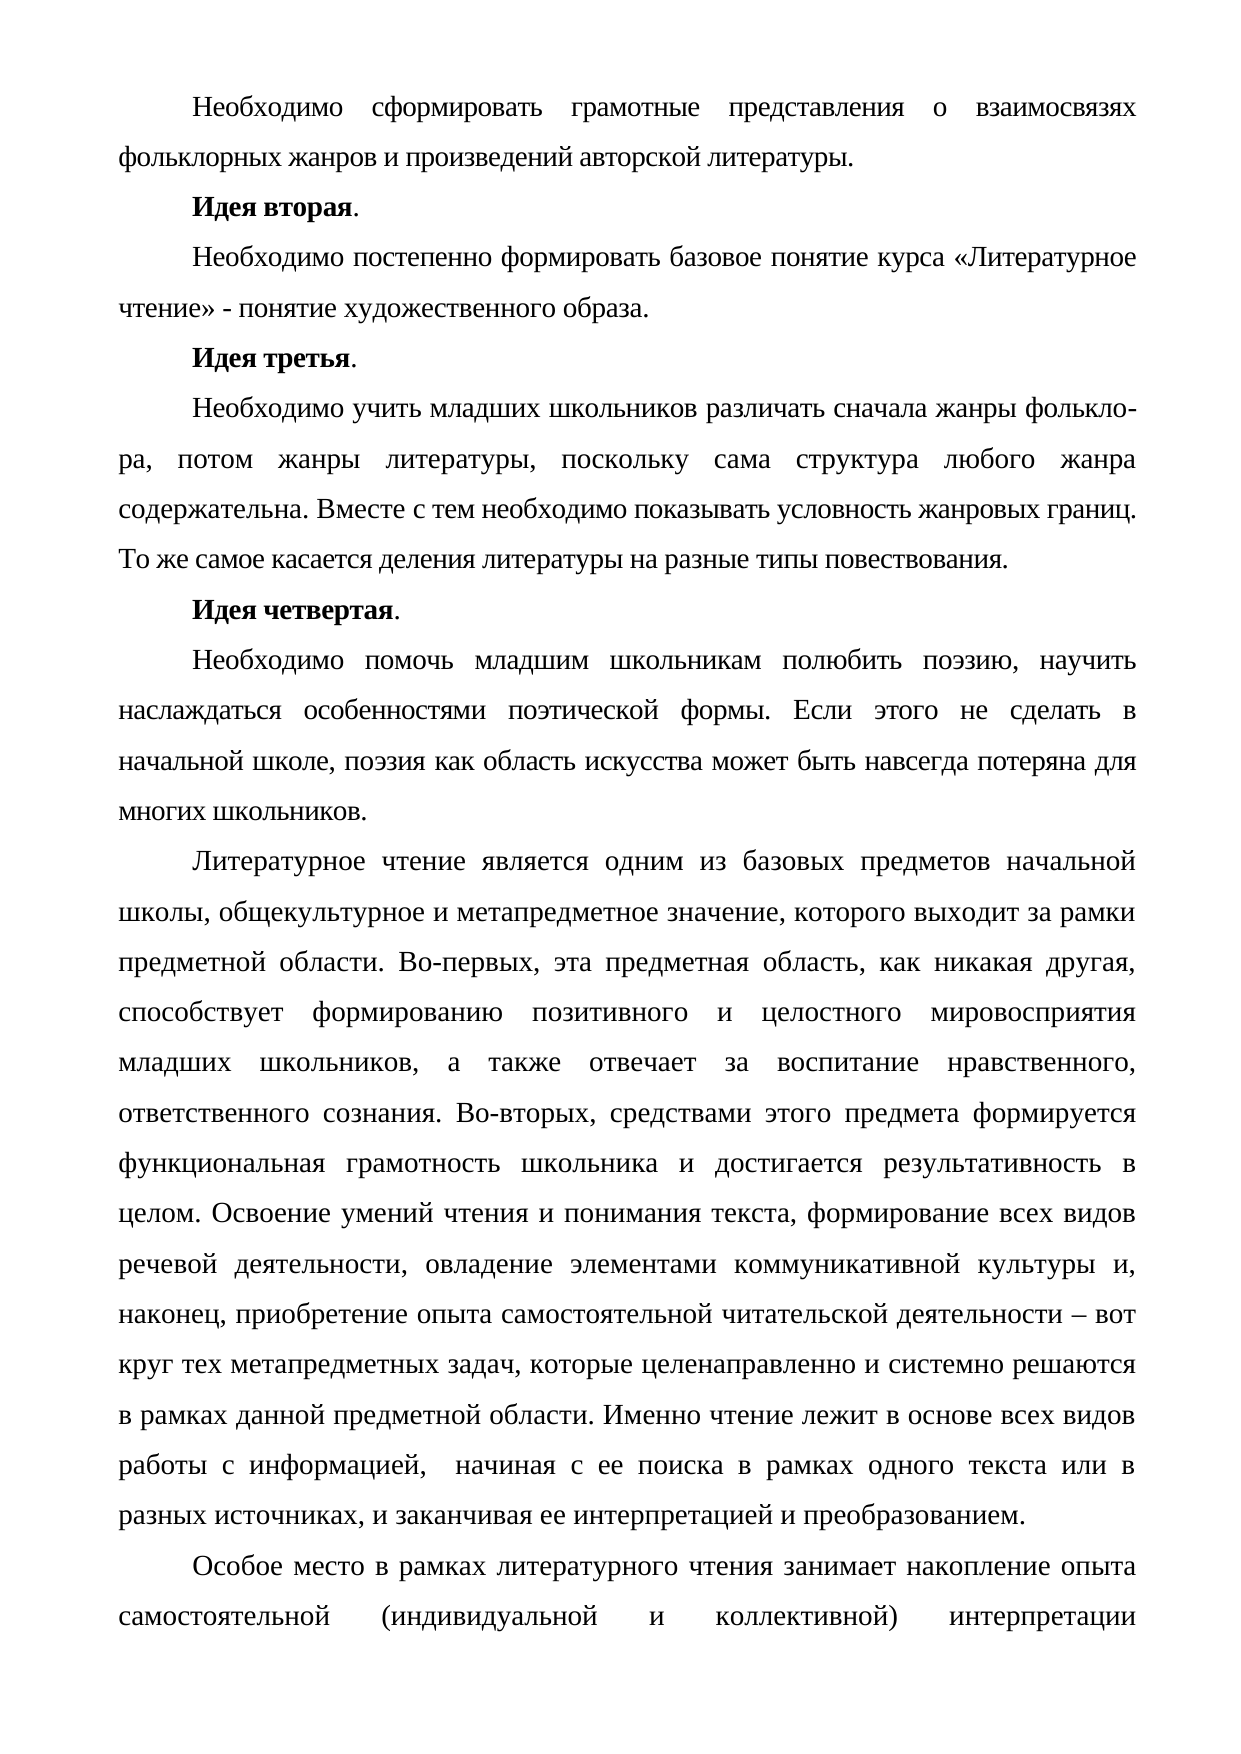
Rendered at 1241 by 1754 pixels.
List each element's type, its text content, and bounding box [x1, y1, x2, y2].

text Необходимо учить младших школьников различать сначала жанры фольклора, потом жанры литературы, поскольку сама структура любого жанра содержательна. Вместе с тем необходимо показывать условность жанровых границ. То же самое касается деления литературы на разные типы повествования. [118, 391, 1137, 575]
text Необходимо помочь младшим школьникам полюбить поэзию, научить наслаждаться особенностями поэтической формы. Если этого не сделать в начальной школе, поэзия как область искусства может быть навсегда потеряна для многих школьников. [118, 642, 1137, 827]
text Необходимо постепенно формировать базовое понятие курса «Литературное чтение» - понятие художественного образа. [118, 239, 1137, 323]
text Необходимо сформировать грамотные представления о взаимосвязях фольклорных жанров и произведений авторской литературы. [118, 89, 1137, 172]
text Идея третья. [118, 340, 1137, 374]
text Идея четвертая. [118, 592, 1137, 625]
text Литературное чтение является одним из базовых предметов начальной школы, общекультурное и метапредметное значение, которого выходит за рамки предметной области. Во-первых, эта предметная область, как никакая другая, способствует формированию позитивного и целостного мировосприятия младших школьников, а также отвечает за воспитание нравственного, ответственного сознания. Во-вторых, средствами этого предмета формируется функциональная грамотность школьника и достигается результативность в целом. Освоение умений чтения и понимания текста, формирование всех видов речевой деятельности, овладение элементами коммуникативной культуры и, наконец, приобретение опыта самостоятельной читательской деятельности – вот круг тех метапредметных задач, которые целенаправленно и системно решаются в рамках данной предметной области. Именно чтение лежит в основе всех видов работы с информацией, начиная с ее поиска в рамках одного текста или в разных источниках, и заканчивая ее интерпретацией и преобразованием. [118, 843, 1137, 1531]
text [118, 1548, 1137, 1632]
text Идея вторая. [118, 189, 1137, 223]
